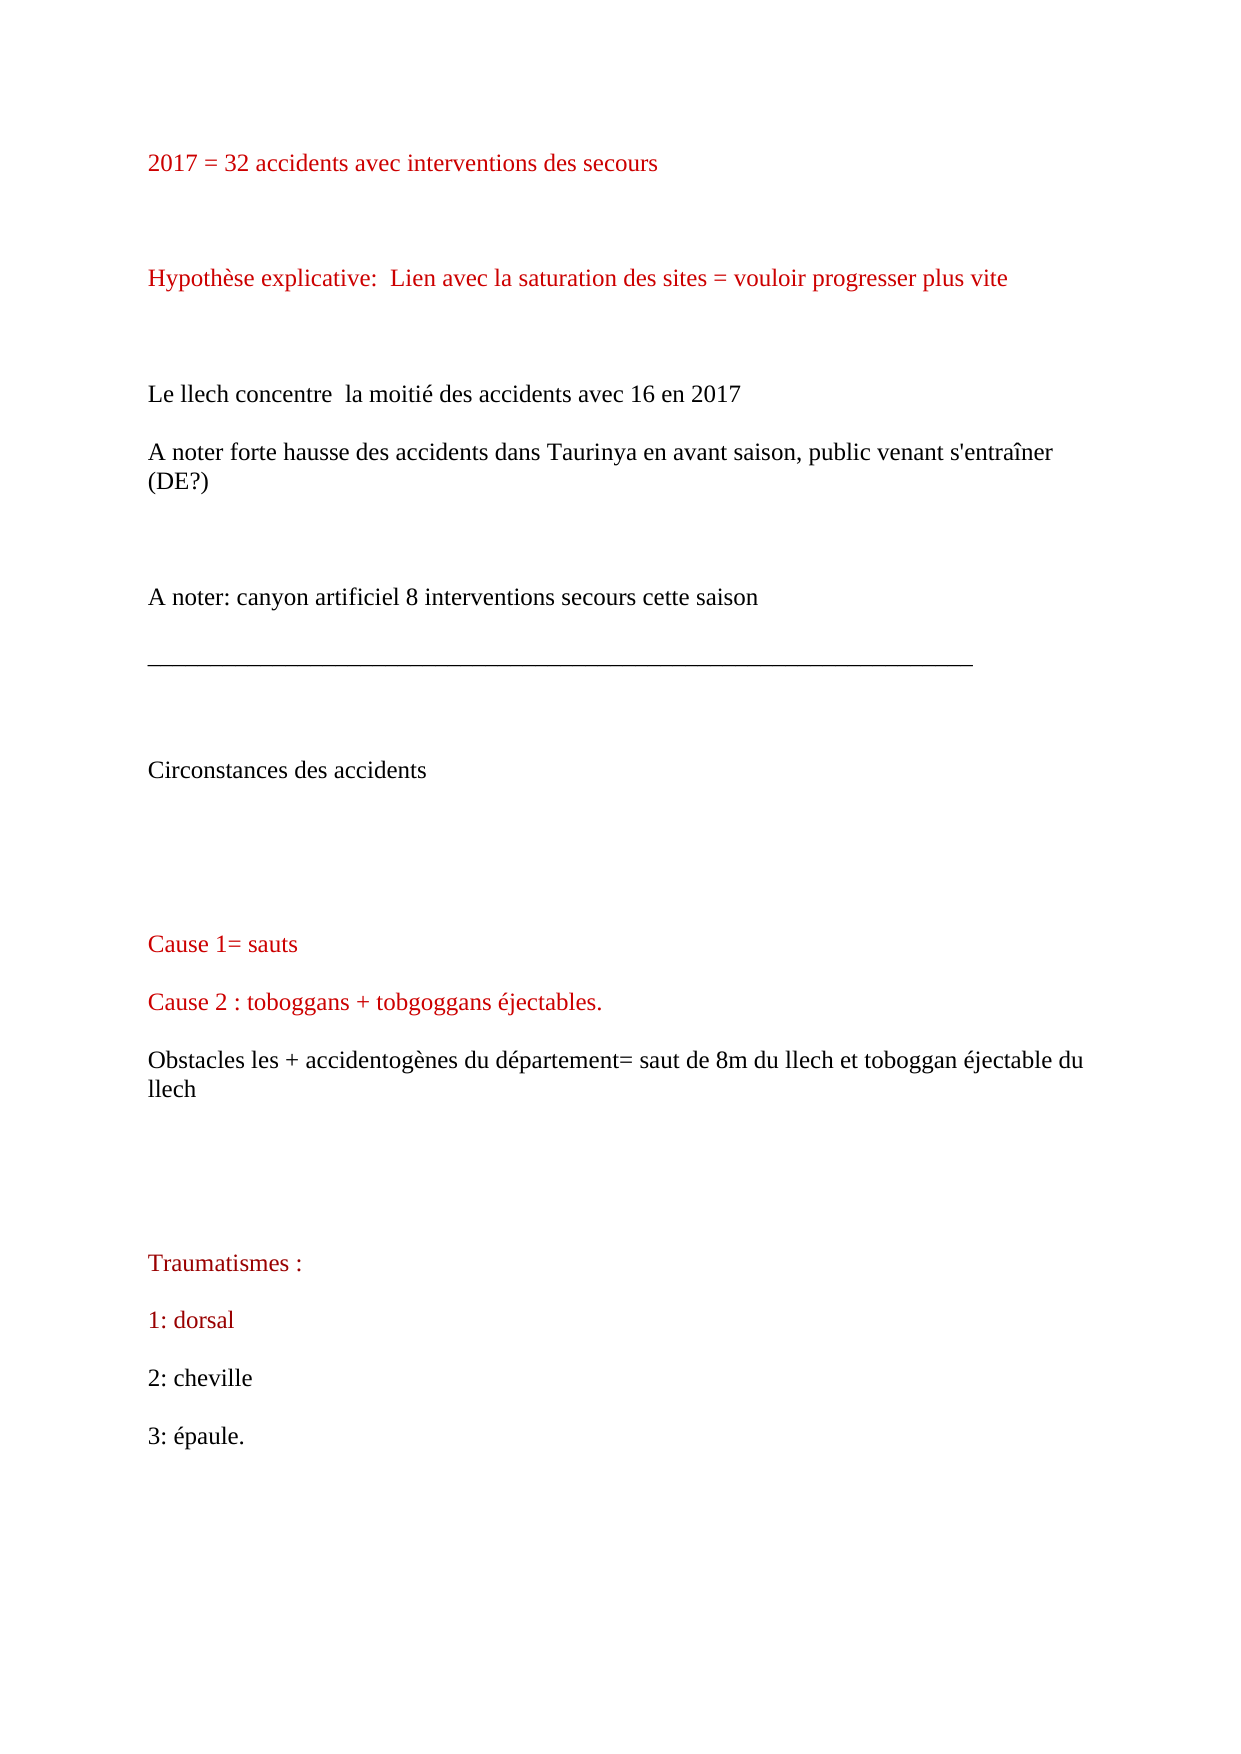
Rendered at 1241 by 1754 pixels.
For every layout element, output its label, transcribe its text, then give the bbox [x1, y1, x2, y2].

text Circonstances des accidents [148, 756, 1093, 784]
text Cause 2 : toboggans + tobgoggans éjectables. [148, 987, 1093, 1016]
text A noter: canyon artificiel 8 interventions secours cette saison [148, 582, 1093, 611]
text Cause 1= sauts [148, 929, 1093, 958]
text Obstacles les + accidentogènes du département= saut de 8m du llech et toboggan éjectable du llech [148, 1045, 1093, 1103]
text Traumatismes : [148, 1248, 1093, 1276]
text 2: cheville [148, 1363, 1093, 1392]
text Le llech concentre la moitié des accidents avec 16 en 2017 [148, 379, 1093, 408]
text 1: dorsal [148, 1306, 1093, 1334]
text Hypothèse explicative: Lien avec la saturation des sites = vouloir progresser plus vite [148, 263, 1093, 292]
text A noter forte hausse des accidents dans Taurinya en avant saison, public venant s'entraîner (DE?) [148, 437, 1093, 495]
text __________________________________________________________________ [148, 640, 1093, 668]
text 3: épaule. [148, 1421, 1093, 1450]
text 2017 = 32 accidents avec interventions des secours [148, 148, 1093, 176]
